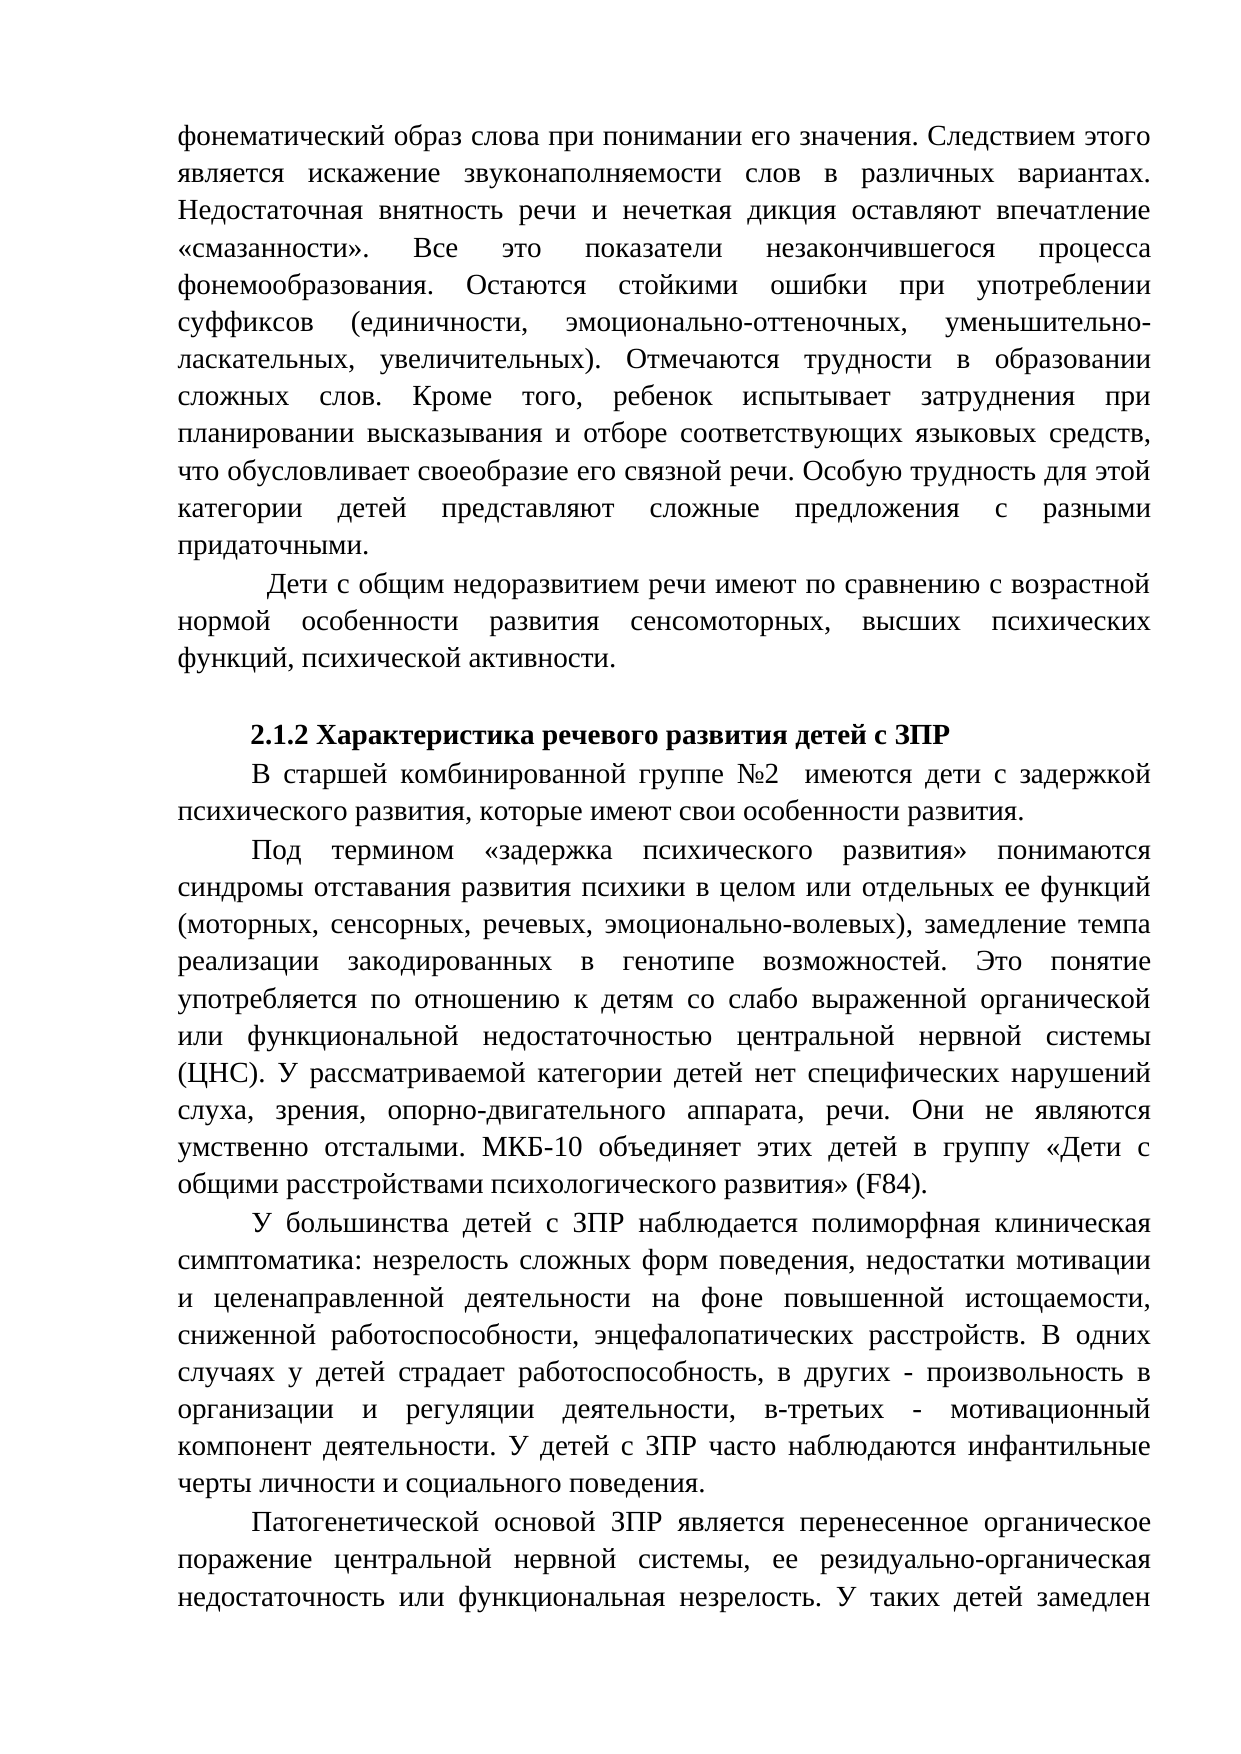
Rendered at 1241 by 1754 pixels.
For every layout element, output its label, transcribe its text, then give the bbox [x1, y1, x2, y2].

text Под термином «задержка психического развития» понимаются синдромы отставания развития психики в целом или отдельных ее функций (моторных, сенсорных, речевых, эмоционально-волевых), замедление темпа реализации закодированных в генотипе возможностей. Это понятие употребляется по отношению к детям со слабо выраженной органической или функциональной недостаточностью центральной нервной системы (ЦНС). У рассматриваемой категории детей нет специфических нарушений слуха, зрения, опорно-двигательного аппарата, речи. Они не являются умственно отсталыми. МКБ-10 объединяет этих детей в группу «Дети с общими расстройствами психологического развития» (F84). [177, 832, 1152, 1200]
text У большинства детей с ЗПР наблюдается полиморфная клиническая симптоматика: незрелость сложных форм поведения, недостатки мотивации и целенаправленной деятельности на фоне повышенной истощаемости, сниженной работоспособности, энцефалопатических расстройств. В одних случаях у детей страдает работоспособность, в других - произвольность в организации и регуляции деятельности, в-третьих - мотивационный компонент деятельности. У детей с ЗПР часто наблюдаются инфантильные черты личности и социального поведения. [177, 1205, 1152, 1499]
text 2.1.2 Характеристика речевого развития детей с ЗПР [177, 717, 1152, 751]
text В старшей комбинированной группе №2 имеются дети с задержкой психического развития, которые имеют свои особенности развития. [177, 756, 1152, 827]
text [177, 1504, 1152, 1612]
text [177, 118, 1152, 561]
text Дети с общим недоразвитием речи имеют по сравнению с возрастной нормой особенности развития сенсомоторных, высших психических функций, психической активности. [177, 566, 1152, 674]
